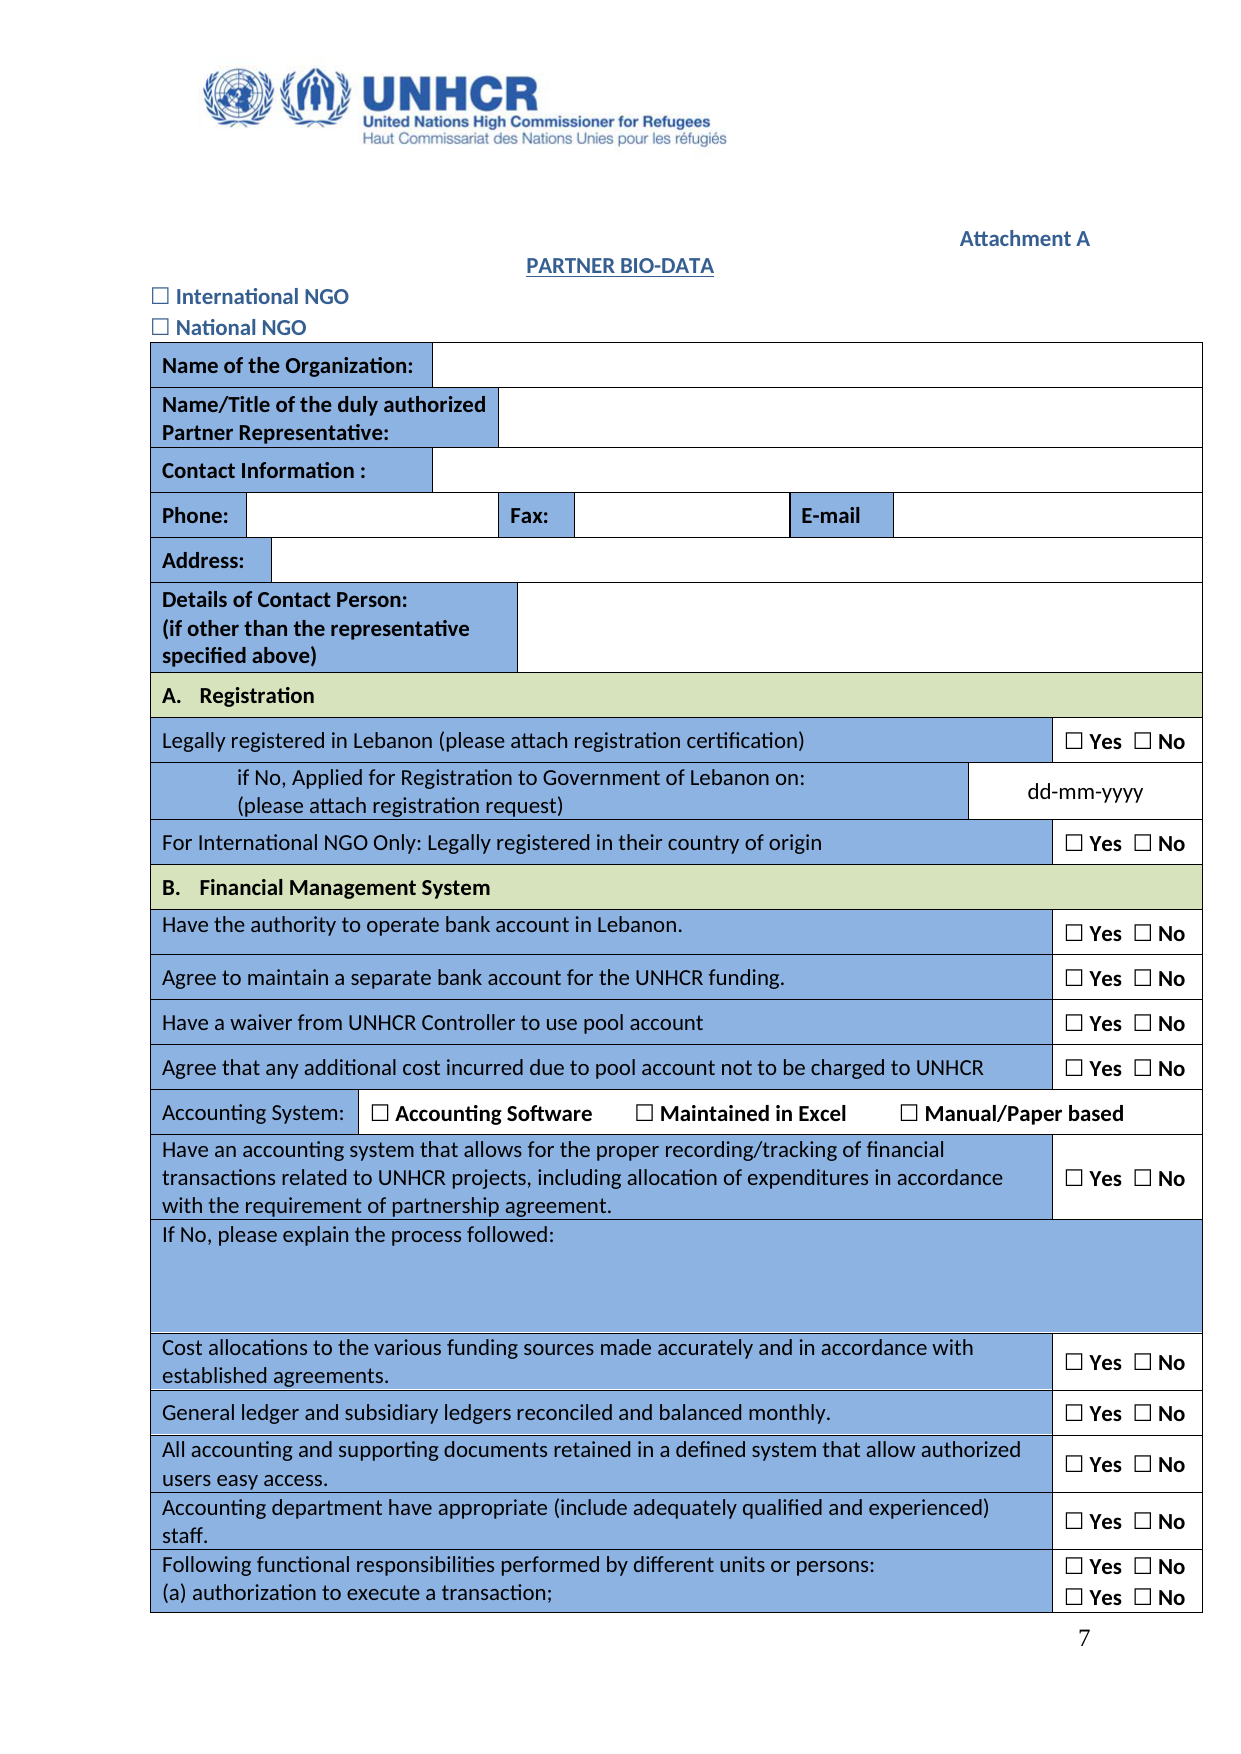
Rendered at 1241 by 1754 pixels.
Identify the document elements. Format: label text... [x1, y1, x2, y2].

table_cell Agree that any additional cost incurred due to pool account not to be charged to UNHCR [151, 1045, 1052, 1089]
table_cell [499, 388, 1202, 447]
table_cell Have an accounting system that allows for the proper recording/tracking of financial transactions related to UNHCR projects, including allocation of expenditures in accordance with the requirement of partnership agreement. [151, 1135, 1052, 1219]
table_cell Yes No [1053, 910, 1202, 954]
table_cell Name/Title of the duly authorized Partner Representative: [151, 388, 498, 447]
table_cell Yes No [1053, 820, 1202, 864]
table_cell Phone: [151, 493, 246, 537]
table_cell Financial Management System [151, 865, 1202, 909]
table_cell Yes No [1053, 1391, 1202, 1434]
table_cell Accounting System: [151, 1090, 358, 1134]
table_cell Yes No [1053, 1436, 1202, 1492]
table_cell Contact Information : [151, 448, 432, 492]
table_cell if No, Applied for Registration to Government of Lebanon on: (please attach registration request) [151, 763, 968, 819]
table_cell Yes No [1053, 1334, 1202, 1389]
table_cell Legally registered in Lebanon (please attach registration certification) [151, 718, 1052, 762]
table_cell If No, please explain the process followed: [151, 1220, 1202, 1332]
table_cell [894, 493, 1202, 537]
table_cell Details of Contact Person: (if other than the representative specified above) [151, 583, 517, 672]
table_cell Accounting Software Maintained in Excel Manual/Paper based [359, 1090, 1202, 1134]
text International NGO [150, 280, 1090, 311]
table_cell [575, 493, 789, 537]
table_cell Yes No [1053, 718, 1202, 762]
text Attachment A [150, 224, 1090, 252]
table_cell Accounting department have appropriate (include adequately qualified and experienced) staff. [151, 1493, 1052, 1549]
table_cell For International NGO Only: Legally registered in their country of origin [151, 820, 1052, 864]
table_header Name of the Organization: [151, 343, 432, 387]
table_cell Registration [151, 673, 1202, 717]
table_cell Have a waiver from UNHCR Controller to use pool account [151, 1000, 1052, 1044]
picture [150, 9, 767, 184]
table_cell Have the authority to operate bank account in Lebanon. [151, 910, 1052, 954]
table_cell Yes No ☐ Yes ☐ No ☐ Yes ☐ No [1053, 1550, 1202, 1612]
table_cell General ledger and subsidiary ledgers reconciled and balanced monthly. [151, 1391, 1052, 1434]
table_cell Yes No [1053, 955, 1202, 999]
table_cell [247, 493, 498, 537]
table_cell Address: [151, 538, 271, 582]
table_cell Cost allocations to the various funding sources made accurately and in accordance with established agreements. [151, 1334, 1052, 1389]
table_cell Yes No [1053, 1135, 1202, 1219]
table_cell [272, 538, 1202, 582]
table_cell Yes No [1053, 1493, 1202, 1549]
text PARTNER BIO-DATA [150, 252, 1090, 280]
table_cell Fax: [499, 493, 574, 537]
table_cell Agree to maintain a separate bank account for the UNHCR funding. [151, 955, 1052, 999]
table_cell All accounting and supporting documents retained in a defined system that allow authorized users easy access. [151, 1436, 1052, 1492]
table_cell E-mail [791, 493, 893, 537]
table_cell dd-mm-yyyy [969, 763, 1202, 819]
table_header [433, 343, 1202, 387]
text National NGO [150, 311, 1090, 342]
table_cell Yes No [1053, 1045, 1202, 1089]
table_cell [518, 583, 1202, 672]
table_cell Yes No [1053, 1000, 1202, 1044]
table_cell [433, 448, 1202, 492]
